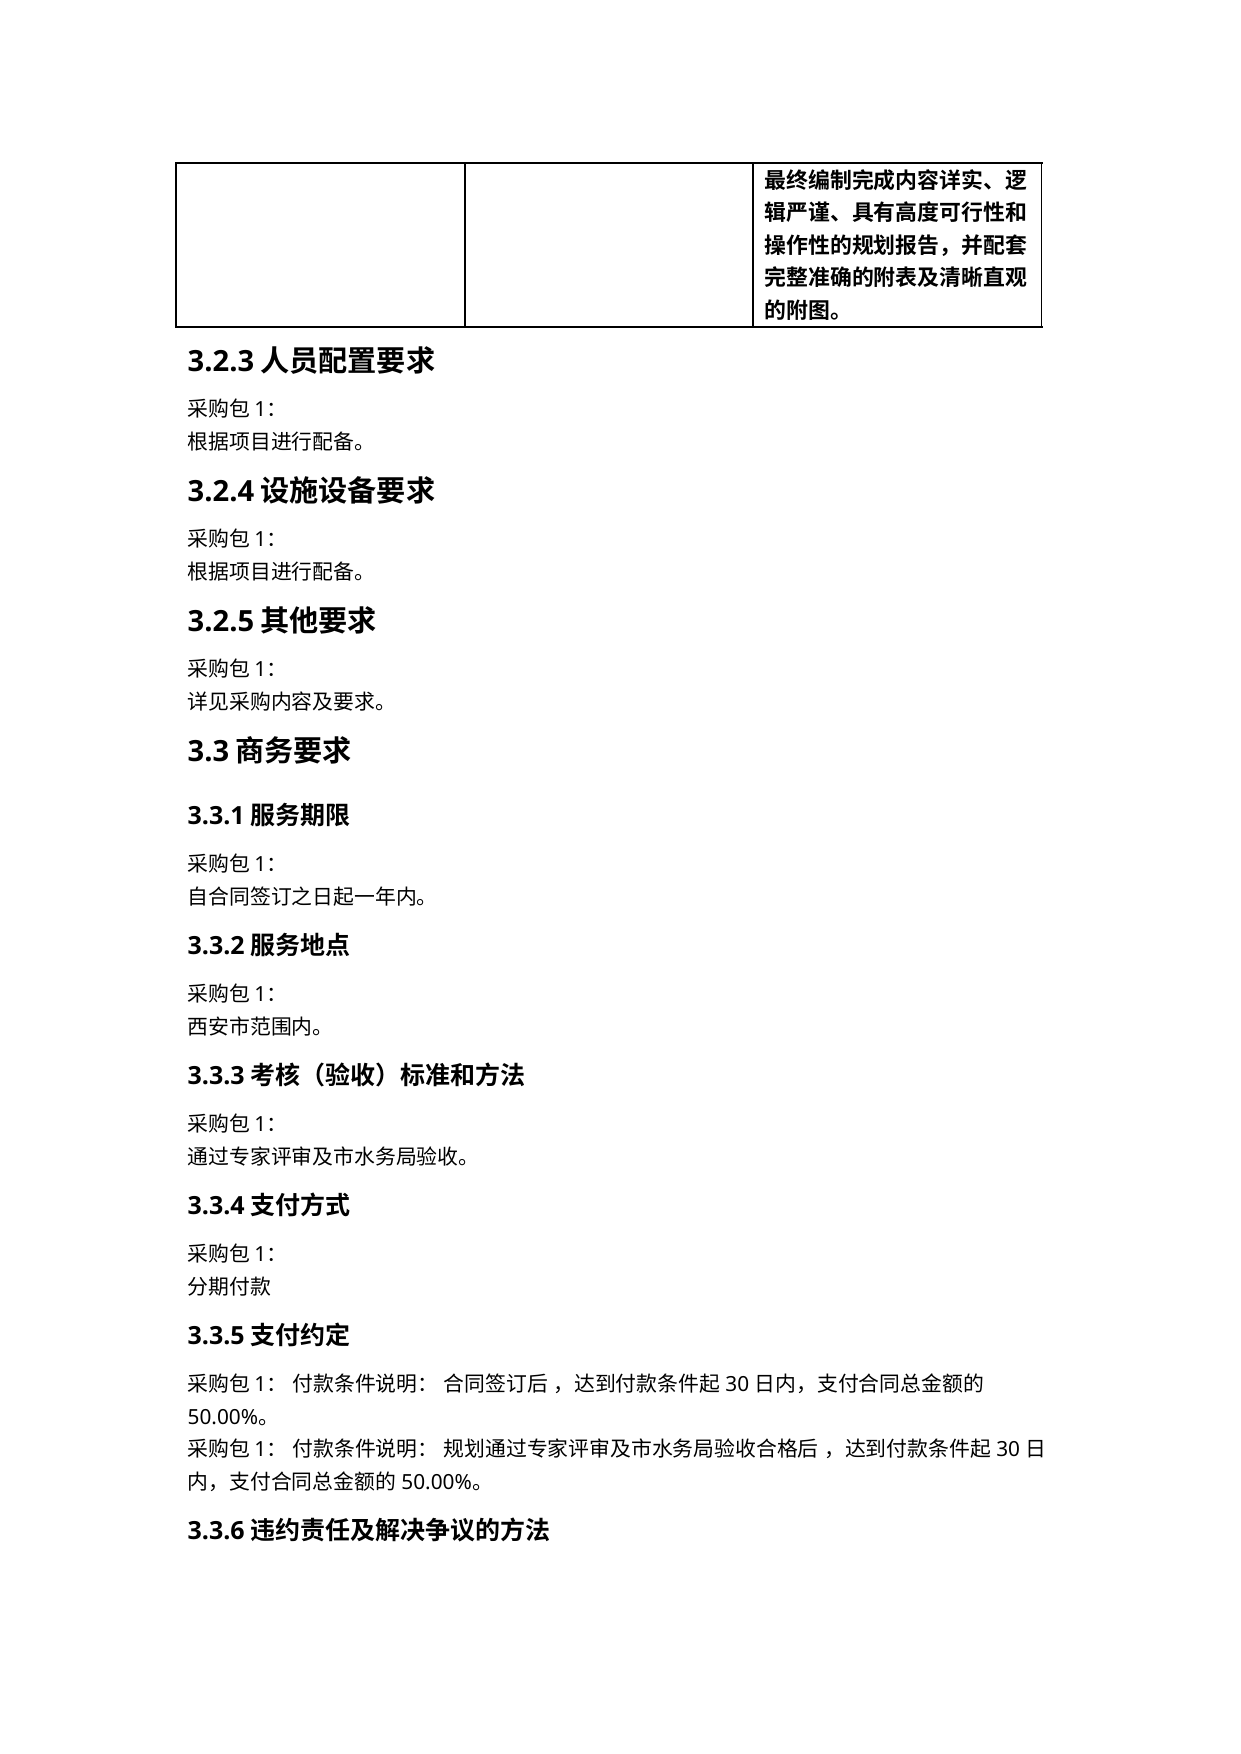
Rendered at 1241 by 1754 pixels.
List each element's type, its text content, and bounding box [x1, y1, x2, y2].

text 3.3.4支付方式 [187, 1173, 1053, 1238]
text 3.3.3考核（验收）标准和方法 [187, 1043, 1053, 1108]
text 分期付款 [187, 1270, 1053, 1303]
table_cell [754, 164, 1041, 326]
text 3.2.4设施设备要求 [187, 458, 1053, 523]
text 详见采购内容及要求。 [187, 685, 1053, 718]
text 根据项目进行配备。 [187, 555, 1053, 588]
text 3.2.5其他要求 [187, 588, 1053, 653]
text 采购包1： [187, 1238, 1053, 1270]
text 采购包1： [187, 848, 1053, 880]
text 采购包1： [187, 1108, 1053, 1140]
text 采购包1： 付款条件说明： 规划通过专家评审及市水务局验收合格后 ，达到付款条件起 30 日内，支付合同总金额的 50.00%。 [187, 1433, 1053, 1498]
text 3.3.2服务地点 [187, 913, 1053, 978]
text 采购包1： 付款条件说明： 合同签订后 ，达到付款条件起 30 日内，支付合同总金额的 50.00%。 [187, 1368, 1053, 1433]
text 3.2.3人员配置要求 [187, 328, 1053, 393]
text 采购包1： [187, 523, 1053, 555]
text 采购包1： [187, 393, 1053, 425]
text 根据项目进行配备。 [187, 425, 1053, 458]
table_cell 1 [177, 164, 464, 326]
text 3.3.1服务期限 [187, 783, 1053, 848]
text 通过专家评审及市水务局验收。 [187, 1140, 1053, 1173]
text 3.3商务要求 [187, 718, 1053, 783]
text 3.3.5支付约定 [187, 1303, 1053, 1368]
text 自合同签订之日起一年内。 [187, 880, 1053, 913]
text 西安市范围内。 [187, 1010, 1053, 1043]
text 采购包1： [187, 978, 1053, 1010]
text 3.3.6违约责任及解决争议的方法 [187, 1498, 1053, 1563]
table_cell [466, 164, 752, 326]
text 采购包1： [187, 653, 1053, 685]
